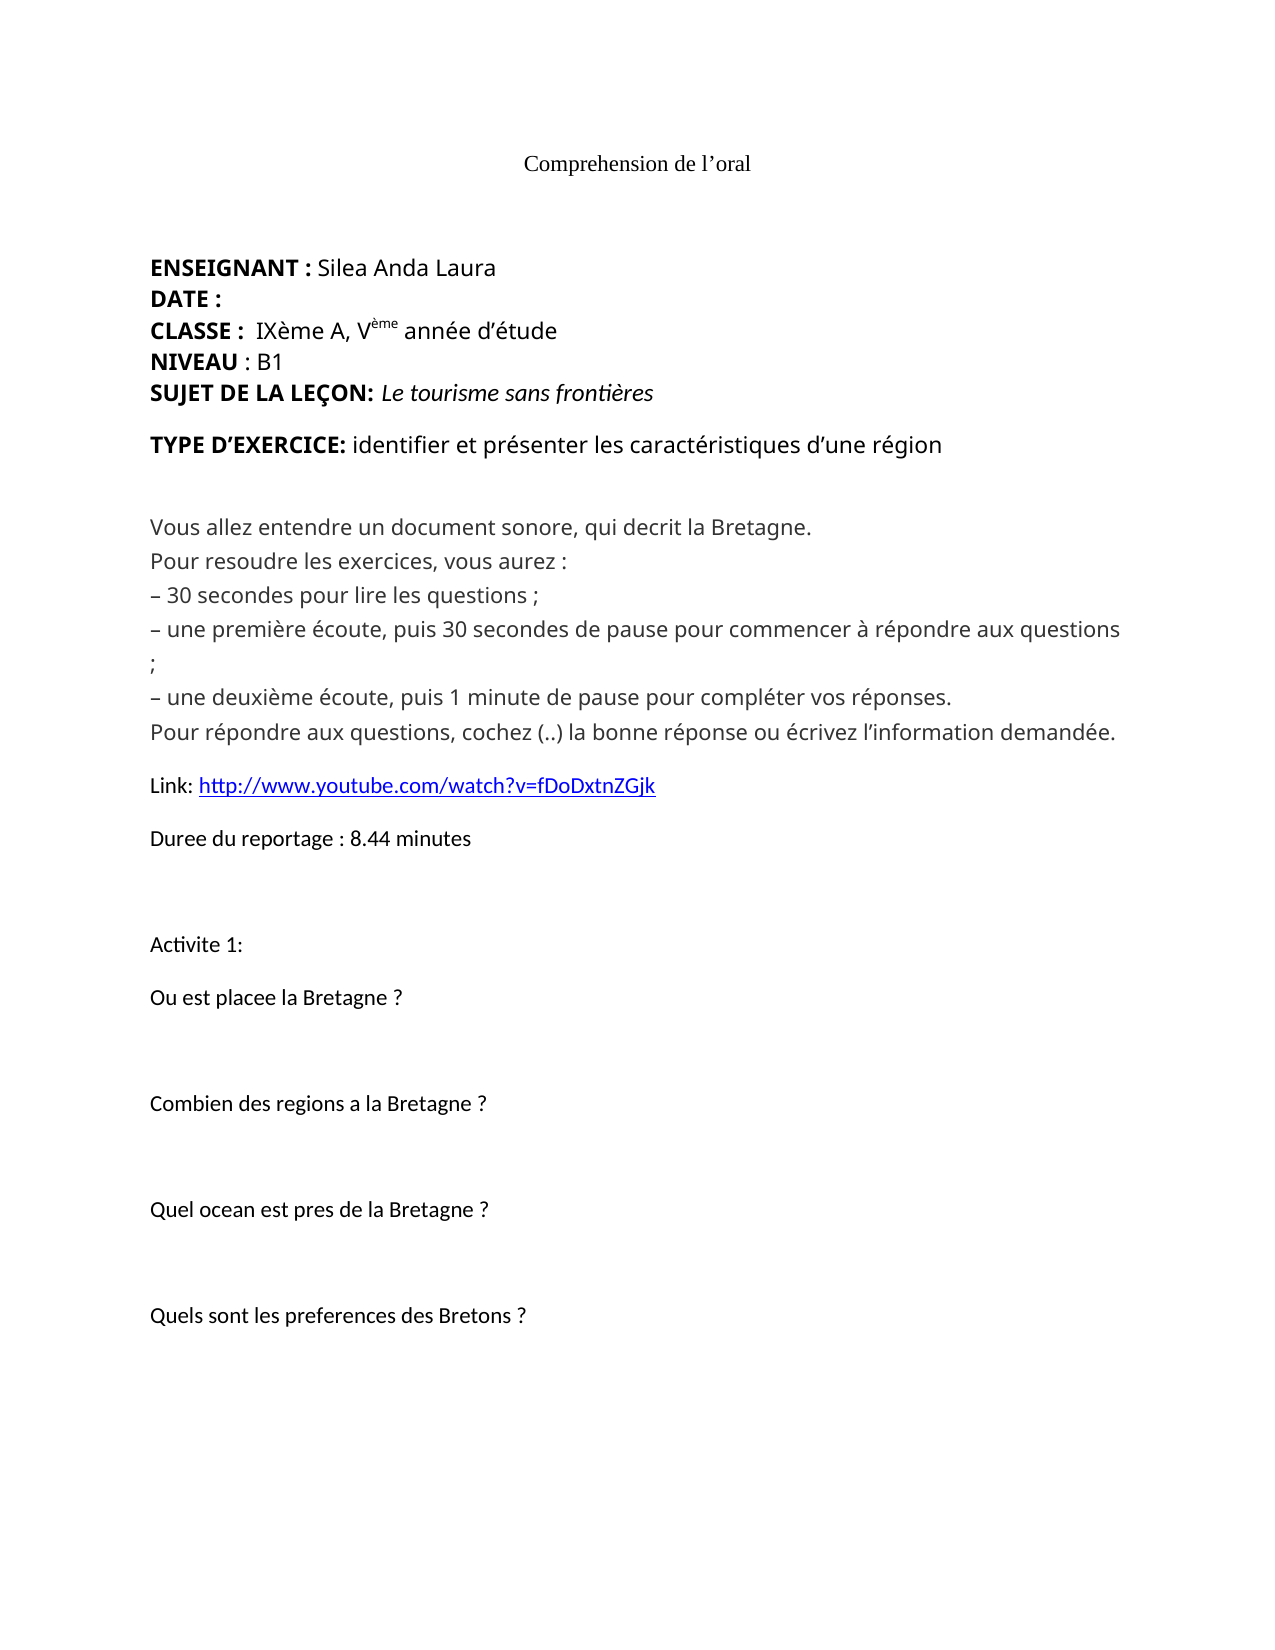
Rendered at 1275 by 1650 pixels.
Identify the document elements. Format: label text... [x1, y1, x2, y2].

text Quel ocean est pres de la Bretagne ? [150, 1196, 1125, 1224]
text Activite 1: [150, 931, 1125, 958]
text Link: http://www.youtube.com/watch?v=fDoDxtnZGjk [150, 771, 1125, 799]
text Vous allez entendre un document sonore, qui decrit la Bretagne. Pour resoudre les exercices, vous aurez : – 30 secondes pour lire les questions ; – une première écoute, puis 30 secondes de pause pour commencer à répondre aux questions ; – une deuxième écoute, puis 1 minute de pause pour compléter vos réponses. Pour répondre aux questions, cochez (..) la bonne réponse ou écrivez l’information demandée. [150, 511, 1125, 746]
text DATE : [150, 283, 1125, 314]
text ENSEIGNANT : Silea Anda Laura [150, 252, 1125, 283]
text Ou est placee la Bretagne ? [150, 983, 1125, 1012]
text TYPE D’EXERCICE: identifier et présenter les caractéristiques d’une région [150, 429, 1125, 460]
text Duree du reportage : 8.44 minutes [150, 824, 1125, 852]
text SUJET DE LA LEÇON: Le tourisme sans frontières [150, 377, 1125, 408]
text Combien des regions a la Bretagne ? [150, 1089, 1125, 1118]
text NIVEAU : B1 [150, 346, 1125, 377]
text Quels sont les preferences des Bretons ? [150, 1302, 1125, 1330]
text CLASSE : IXème A, Vème année d’étude [150, 314, 1125, 346]
text Comprehension de l’oral [150, 150, 1125, 176]
